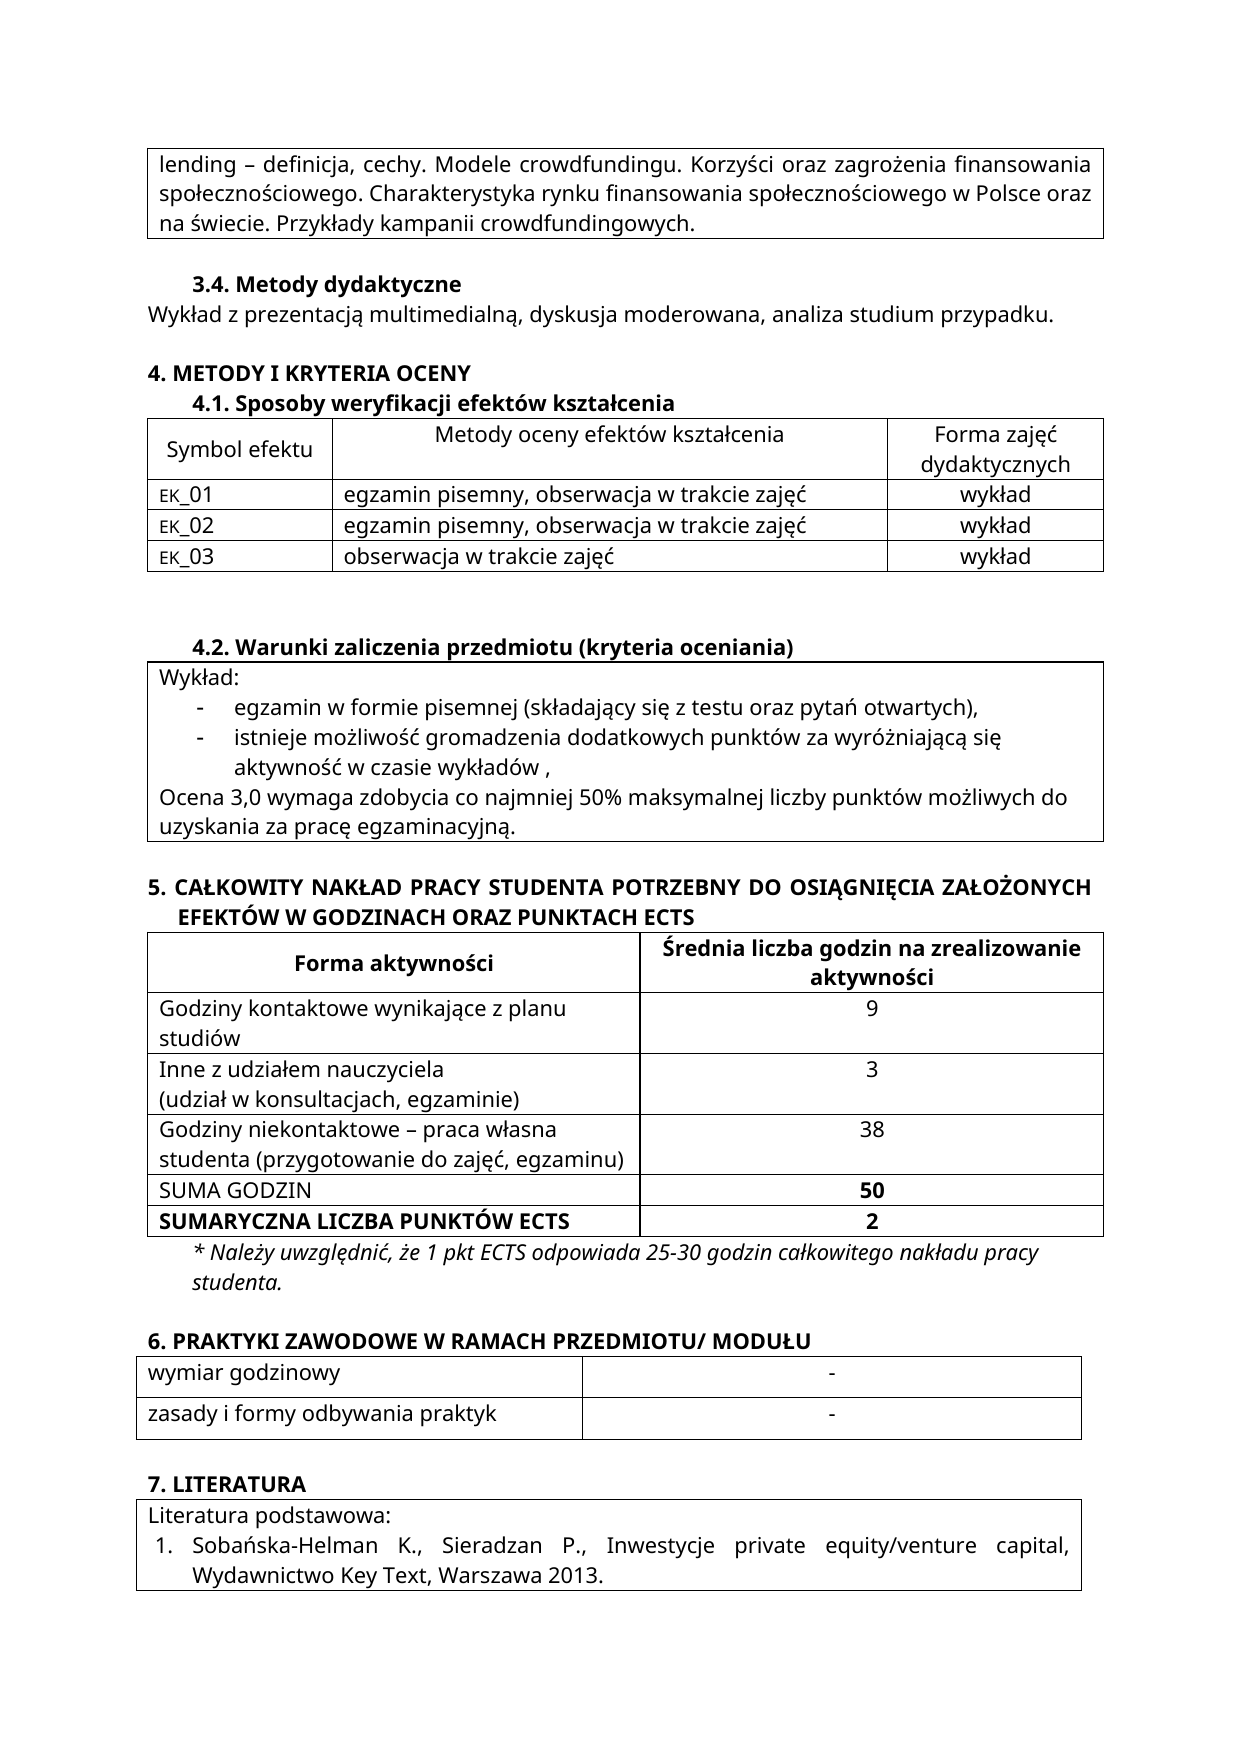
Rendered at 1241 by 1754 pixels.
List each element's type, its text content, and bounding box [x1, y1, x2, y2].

table_cell ek_02 [148, 510, 332, 540]
table_cell egzamin pisemny, obserwacja w trakcie zajęć [333, 510, 887, 540]
text 7. LITERATURA [148, 1469, 1093, 1499]
table_cell 3 [641, 1054, 1103, 1113]
table_header wymiar godzinowy [137, 1357, 582, 1397]
text 4. METODY I KRYTERIA OCENY [148, 358, 1093, 388]
table_header Średnia liczba godzin na zrealizowanie aktywności [641, 933, 1103, 992]
table_cell Godziny kontaktowe wynikające z planu studiów [148, 993, 639, 1053]
text 6. PRAKTYKI ZAWODOWE W RAMACH PRZEDMIOTU/ MODUŁU [148, 1326, 1093, 1356]
table_cell 38 [641, 1115, 1103, 1174]
table_header Forma aktywności [148, 933, 639, 992]
table_header Forma zajęć dydaktycznych [888, 419, 1103, 478]
table_cell 2 [641, 1206, 1103, 1236]
text * Należy uwzględnić, że 1 pkt ECTS odpowiada 25-30 godzin całkowitego nakładu pracy studenta. [192, 1237, 1093, 1296]
text 4.1. Sposoby weryfikacji efektów kształcenia [192, 388, 1093, 418]
table_cell zasady i formy odbywania praktyk [137, 1398, 582, 1439]
table_cell Inne z udziałem nauczyciela (udział w konsultacjach, egzaminie) [148, 1054, 639, 1113]
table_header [137, 1500, 1081, 1590]
text 3.4. Metody dydaktyczne [192, 269, 1093, 299]
table_header - [583, 1357, 1081, 1397]
table_cell - [583, 1398, 1081, 1439]
table_cell ek_01 [148, 480, 332, 509]
table_header Wykład: egzamin w formie pisemnej (składający się z testu oraz pytań otwartych), istnieje możliwość gromadzenia dodatkowych punktów za wyróżniającą się aktywność w czasie wykładów , Ocena 3,0 wymaga zdobycia co najmniej 50% maksymalnej liczby punktów możliwych do uzyskania za pracę egzaminacyjną. [148, 663, 1103, 841]
table_cell obserwacja w trakcie zajęć [333, 541, 887, 571]
table_cell Godziny niekontaktowe – praca własna studenta (przygotowanie do zajęć, egzaminu) [148, 1115, 639, 1174]
text 4.2. Warunki zaliczenia przedmiotu (kryteria oceniania) [192, 632, 1093, 661]
table_header Metody oceny efektów kształcenia [333, 419, 887, 478]
table_cell SUMARYCZNA LICZBA PUNKTÓW ECTS [148, 1206, 639, 1236]
table_cell 50 [641, 1175, 1103, 1205]
table_cell ek_03 [148, 541, 332, 571]
table_cell wykład [888, 541, 1103, 571]
table_cell wykład [888, 480, 1103, 509]
table_cell SUMA GODZIN [148, 1175, 639, 1205]
table_cell egzamin pisemny, obserwacja w trakcie zajęć [333, 480, 887, 509]
text Wykład z prezentacją multimedialną, dyskusja moderowana, analiza studium przypadku. [148, 299, 1093, 328]
table_header Symbol efektu [148, 419, 332, 478]
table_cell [148, 149, 1103, 238]
table_cell 9 [641, 993, 1103, 1053]
table_cell wykład [888, 510, 1103, 540]
text 5. CAŁKOWITY NAKŁAD PRACY STUDENTA POTRZEBNY DO OSIĄGNIĘCIA ZAŁOŻONYCH EFEKTÓW W GODZINACH ORAZ PUNKTACH ECTS [148, 872, 1093, 932]
